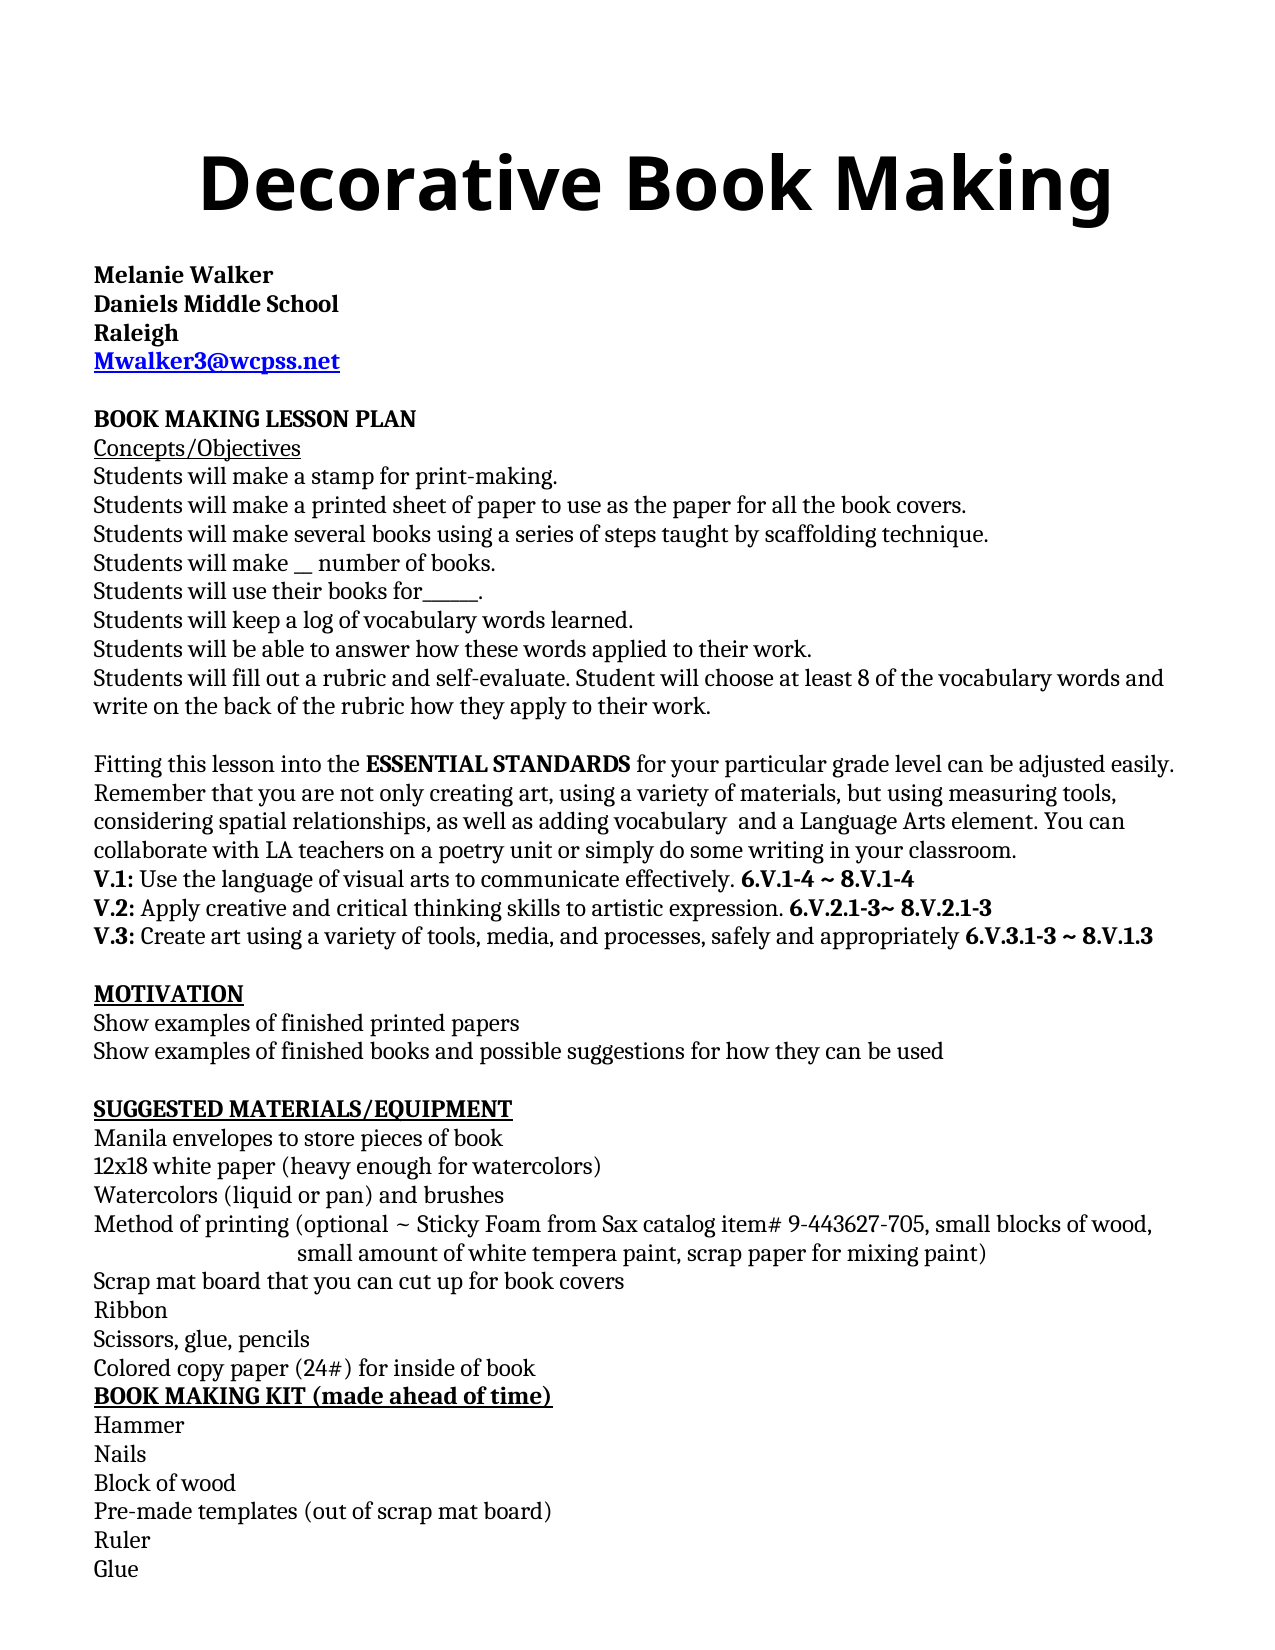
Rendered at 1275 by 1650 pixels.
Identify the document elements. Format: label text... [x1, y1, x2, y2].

text Students will fill out a rubric and self-evaluate. Student will choose at least 8 of the vocabulary words and write on the back of the rubric how they apply to their work. [94, 663, 1219, 721]
text Watercolors (liquid or pan) and brushes [94, 1181, 1219, 1210]
text small amount of white tempera paint, scrap paper for mixing paint) [94, 1238, 1219, 1267]
text Hammer [94, 1411, 1219, 1440]
text Fitting this lesson into the ESSENTIAL STANDARDS for your particular grade level can be adjusted easily. Remember that you are not only creating art, using a variety of materials, but using measuring tools, considering spatial relationships, as well as adding vocabulary and a Language Arts element. You can collaborate with LA teachers on a poetry unit or simply do some writing in your classroom. [94, 750, 1219, 865]
text Pre-made templates (out of scrap mat board) [94, 1497, 1219, 1526]
text Students will make __ number of books. [94, 548, 1219, 577]
text Decorative Book Making [94, 130, 1219, 232]
text Method of printing (optional ~ Sticky Foam from Sax catalog item# 9-443627-705, small blocks of wood, [94, 1210, 1219, 1238]
text Melanie Walker [94, 261, 1219, 290]
text Nails [94, 1440, 1219, 1468]
text Students will be able to answer how these words applied to their work. [94, 635, 1219, 663]
text Students will use their books for______. [94, 577, 1219, 606]
text Students will make several books using a series of steps taught by scaffolding technique. [94, 520, 1219, 548]
text Show examples of finished printed papers [94, 1008, 1219, 1037]
text Show examples of finished books and possible suggestions for how they can be used [94, 1037, 1219, 1066]
text 12x18 white paper (heavy enough for watercolors) [94, 1152, 1219, 1181]
text BOOK MAKING KIT (made ahead of time) [94, 1382, 1219, 1411]
text Mwalker3@wcpss.net [94, 347, 1219, 376]
text V.3: Create art using a variety of tools, media, and processes, safely and appropriately 6.V.3.1-3 ~ 8.V.1.3 [94, 922, 1219, 951]
text Concepts/Objectives [94, 433, 1219, 462]
text Ribbon [94, 1296, 1219, 1325]
text Colored copy paper (24#) for inside of book [94, 1353, 1219, 1382]
text Manila envelopes to store pieces of book [94, 1123, 1219, 1152]
text Raleigh [94, 318, 1219, 347]
text V.1: Use the language of visual arts to communicate effectively. 6.V.1-4 ~ 8.V.1-4 [94, 865, 1219, 893]
text Students will keep a log of vocabulary words learned. [94, 606, 1219, 635]
text Block of wood [94, 1468, 1219, 1497]
text BOOK MAKING LESSON PLAN [94, 405, 1219, 433]
text Scissors, glue, pencils [94, 1325, 1219, 1353]
text Ruler [94, 1526, 1219, 1555]
text Students will make a printed sheet of paper to use as the paper for all the book covers. [94, 491, 1219, 520]
text MOTIVATION [94, 980, 1219, 1008]
text Scrap mat board that you can cut up for book covers [94, 1267, 1219, 1296]
text Glue [94, 1555, 1219, 1583]
text SUGGESTED MATERIALS/EQUIPMENT [94, 1095, 1219, 1123]
text Students will make a stamp for print-making. [94, 462, 1219, 491]
text V.2: Apply creative and critical thinking skills to artistic expression. 6.V.2.1-3~ 8.V.2.1-3 [94, 893, 1219, 922]
text Daniels Middle School [94, 290, 1219, 318]
